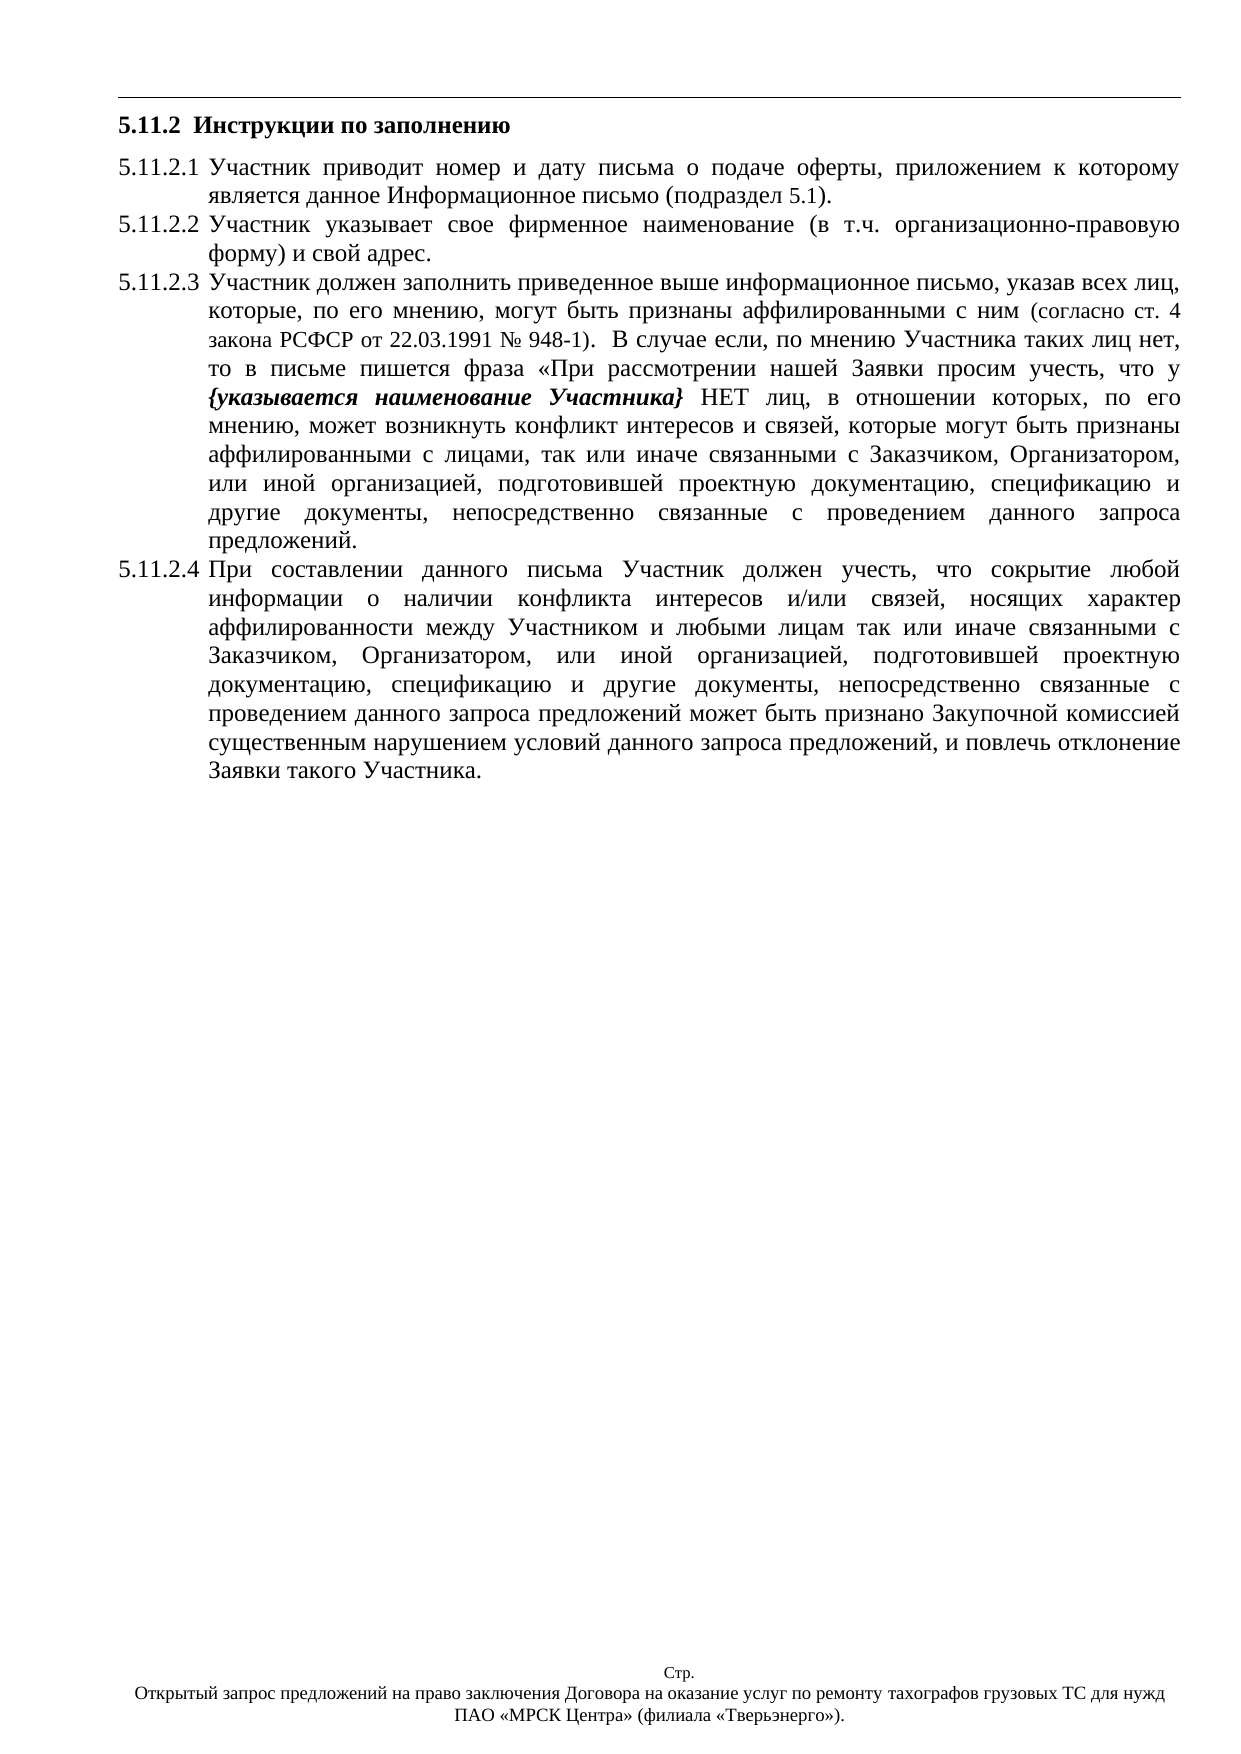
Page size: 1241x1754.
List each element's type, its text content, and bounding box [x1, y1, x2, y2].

list Участник приводит номер и дату письма о подаче оферты, приложением к которому является данное Информационное письмо (подраздел 5.1). [118, 152, 1181, 209]
list Участник должен заполнить приведенное выше информационное письмо, указав всех лиц, которые, по его мнению, могут быть признаны аффилированными с ним (согласно ст. 4 закона РСФСР от 22.03.1991 № 948-1). В случае если, по мнению Участника таких лиц нет, то в письме пишется фраза «При рассмотрении нашей Заявки просим учесть, что у {указывается наименование Участника} НЕТ лиц, в отношении которых, по его мнению, может возникнуть конфликт интересов и связей, которые могут быть признаны аффилированными с лицами, так или иначе связанными с Заказчиком, Организатором, или иной организацией, подготовившей проектную документацию, спецификацию и другие документы, непосредственно связанные с проведением данного запроса предложений. [118, 267, 1181, 554]
list Участник указывает свое фирменное наименование (в т.ч. организационно-правовую форму) и свой адрес. [118, 209, 1181, 267]
list При составлении данного письма Участник должен учесть, что сокрытие любой информации о наличии конфликта интересов и/или связей, носящих характер аффилированности между Участником и любыми лицам так или иначе связанными с Заказчиком, Организатором, или иной организацией, подготовившей проектную документацию, спецификацию и другие документы, непосредственно связанные с проведением данного запроса предложений может быть признано Закупочной комиссией существенным нарушением условий данного запроса предложений, и повлечь отклонение Заявки такого Участника. [118, 554, 1181, 784]
subtitle Инструкции по заполнению [118, 111, 1181, 139]
